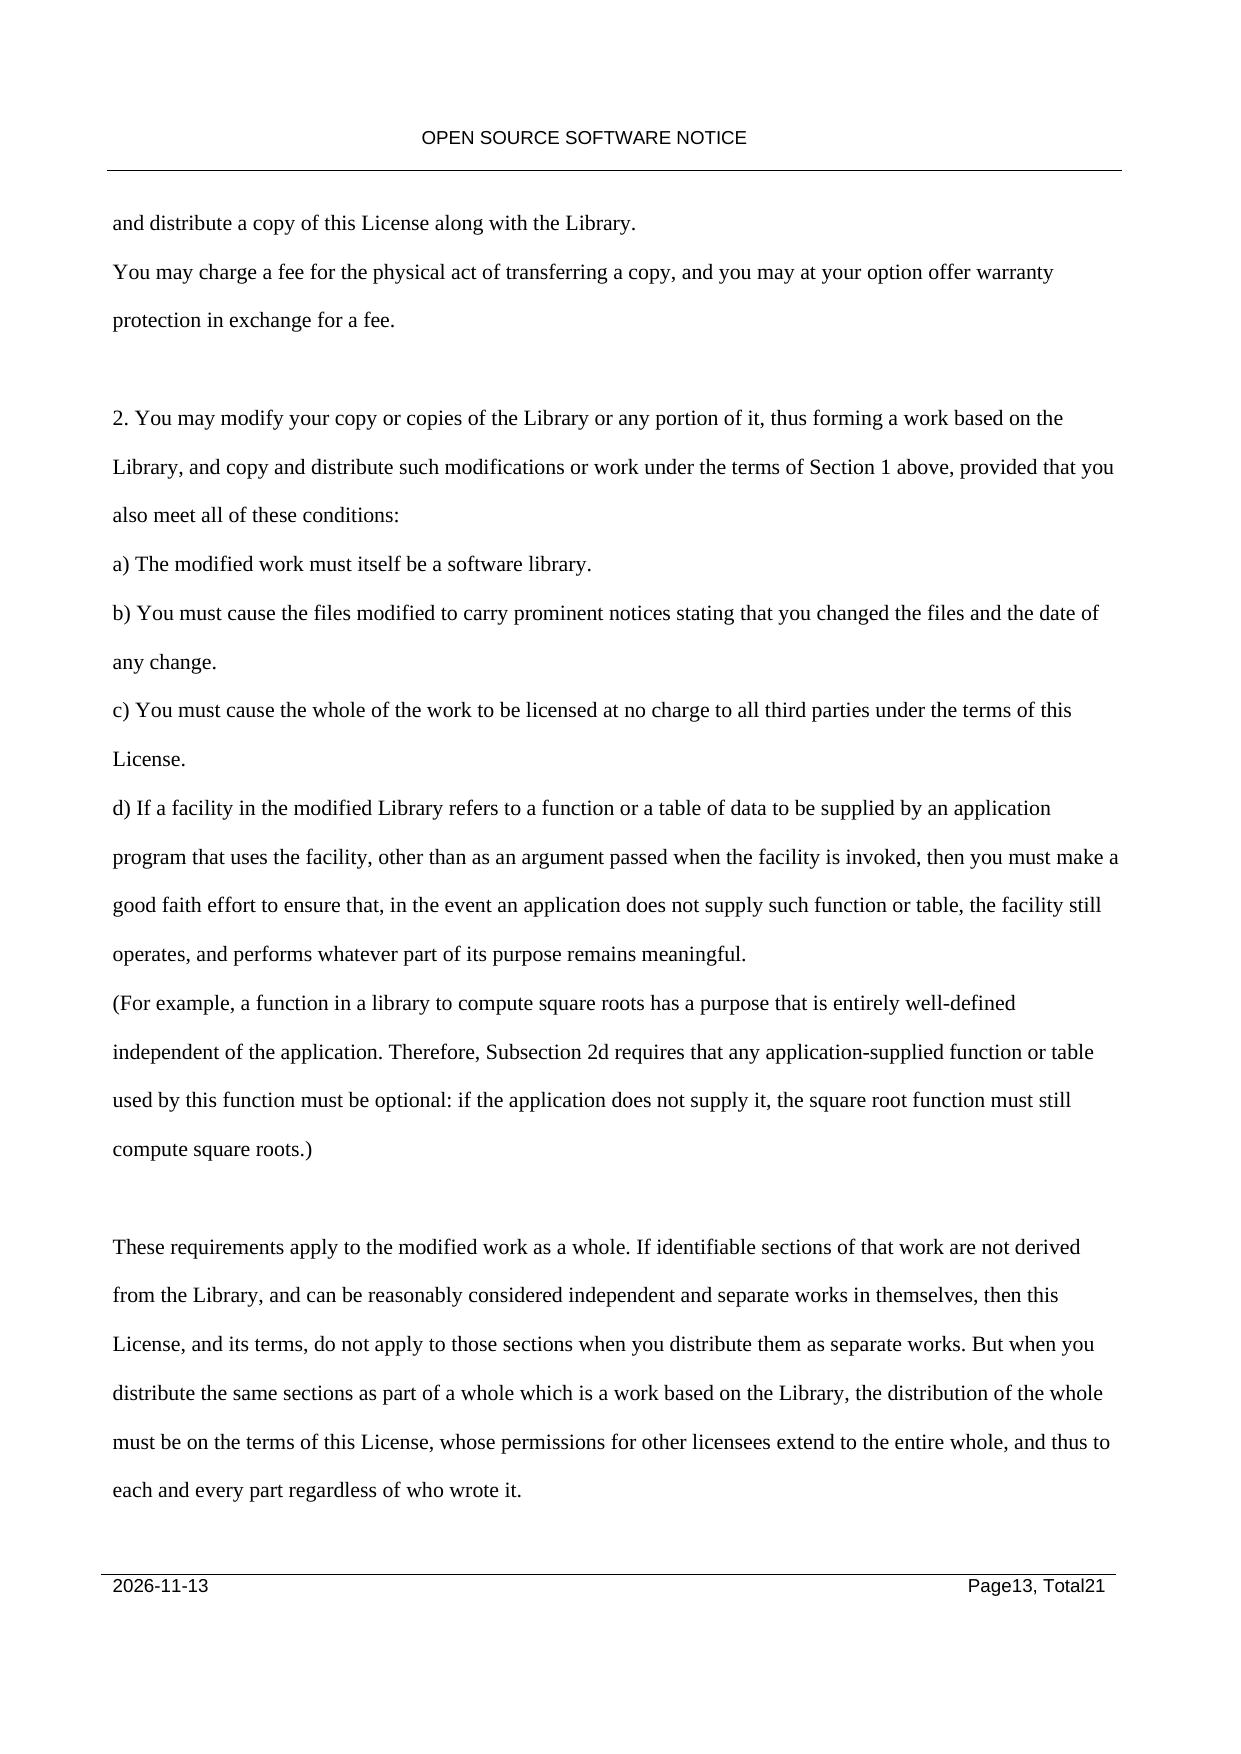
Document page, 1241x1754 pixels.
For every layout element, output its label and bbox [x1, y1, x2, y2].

text [112, 206, 1128, 1506]
